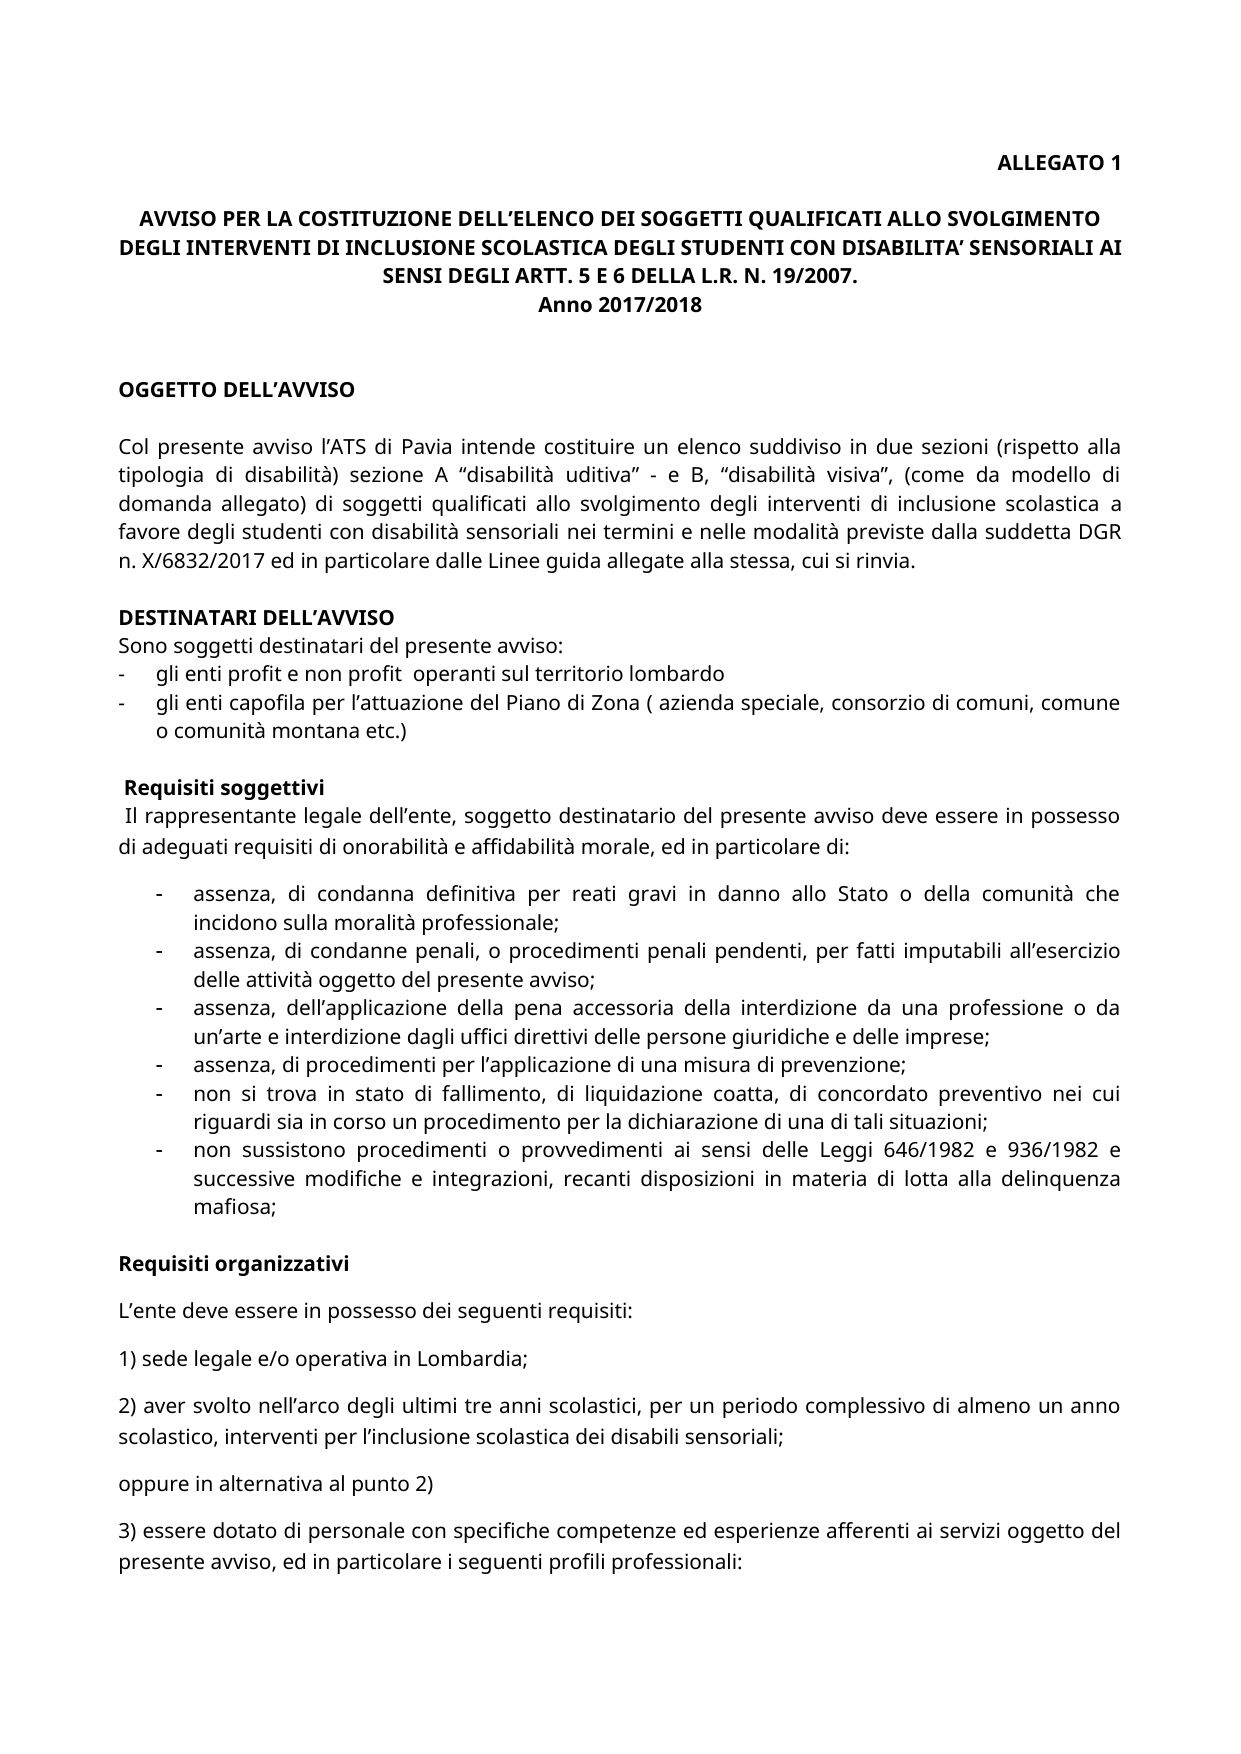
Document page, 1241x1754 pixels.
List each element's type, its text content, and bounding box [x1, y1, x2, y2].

text Col presente avviso l’ATS di Pavia intende costituire un elenco suddiviso in due sezioni (rispetto alla tipologia di disabilità) sezione A “disabilità uditiva” - e B, “disabilità visiva”, (come da modello di domanda allegato) di soggetti qualificati allo svolgimento degli interventi di inclusione scolastica a favore degli studenti con disabilità sensoriali nei termini e nelle modalità previste dalla suddetta DGR n. X/6832/2017 ed in particolare dalle Linee guida allegate alla stessa, cui si rinvia. [118, 432, 1122, 574]
list gli enti profit e non profit operanti sul territorio lombardo [118, 659, 1122, 688]
text 2) aver svolto nell’arco degli ultimi tre anni scolastici, per un periodo complessivo di almeno un anno scolastico, interventi per l’inclusione scolastica dei disabili sensoriali; [118, 1391, 1122, 1450]
text Sono soggetti destinatari del presente avviso: [118, 631, 1122, 659]
list gli enti capofila per l’attuazione del Piano di Zona ( azienda speciale, consorzio di comuni, comune o comunità montana etc.) [118, 688, 1122, 745]
text ALLEGATO 1 [118, 148, 1122, 176]
list assenza, di condanne penali, o procedimenti penali pendenti, per fatti imputabili all’esercizio delle attività oggetto del presente avviso; [156, 936, 1122, 993]
text oppure in alternativa al punto 2) [118, 1469, 1122, 1497]
text Anno 2017/2018 [118, 290, 1122, 318]
text Requisiti soggettivi [118, 773, 1122, 802]
text 1) sede legale e/o operativa in Lombardia; [118, 1344, 1122, 1372]
text AVVISO PER LA COSTITUZIONE DELL’ELENCO DEI SOGGETTI QUALIFICATI ALLO SVOLGIMENTO DEGLI INTERVENTI DI INCLUSIONE SCOLASTICA DEGLI STUDENTI CON DISABILITA’ SENSORIALI AI SENSI DEGLI ARTT. 5 E 6 DELLA L.R. N. 19/2007. [118, 204, 1122, 290]
text Requisiti organizzativi [118, 1249, 1122, 1278]
list non si trova in stato di fallimento, di liquidazione coatta, di concordato preventivo nei cui riguardi sia in corso un procedimento per la dichiarazione di una di tali situazioni; [156, 1079, 1122, 1136]
list assenza, di procedimenti per l’applicazione di una misura di prevenzione; [156, 1050, 1122, 1079]
text 3) essere dotato di personale con specifiche competenze ed esperienze afferenti ai servizi oggetto del presente avviso, ed in particolare i seguenti profili professionali: [118, 1516, 1122, 1575]
text L’ente deve essere in possesso dei seguenti requisiti: [118, 1297, 1122, 1325]
text OGGETTO DELL’AVVISO [118, 375, 1122, 403]
list assenza, dell’applicazione della pena accessoria della interdizione da una professione o da un’arte e interdizione dagli uffici direttivi delle persone giuridiche e delle imprese; [156, 993, 1122, 1050]
list non sussistono procedimenti o provvedimenti ai sensi delle Leggi 646/1982 e 936/1982 e successive modifiche e integrazioni, recanti disposizioni in materia di lotta alla delinquenza mafiosa; [156, 1136, 1122, 1221]
text Il rappresentante legale dell’ente, soggetto destinatario del presente avviso deve essere in possesso di adeguati requisiti di onorabilità e affidabilità morale, ed in particolare di: [118, 802, 1122, 861]
list assenza, di condanna definitiva per reati gravi in danno allo Stato o della comunità che incidono sulla moralità professionale; [156, 879, 1122, 936]
text DESTINATARI DELL’AVVISO [118, 603, 1122, 631]
